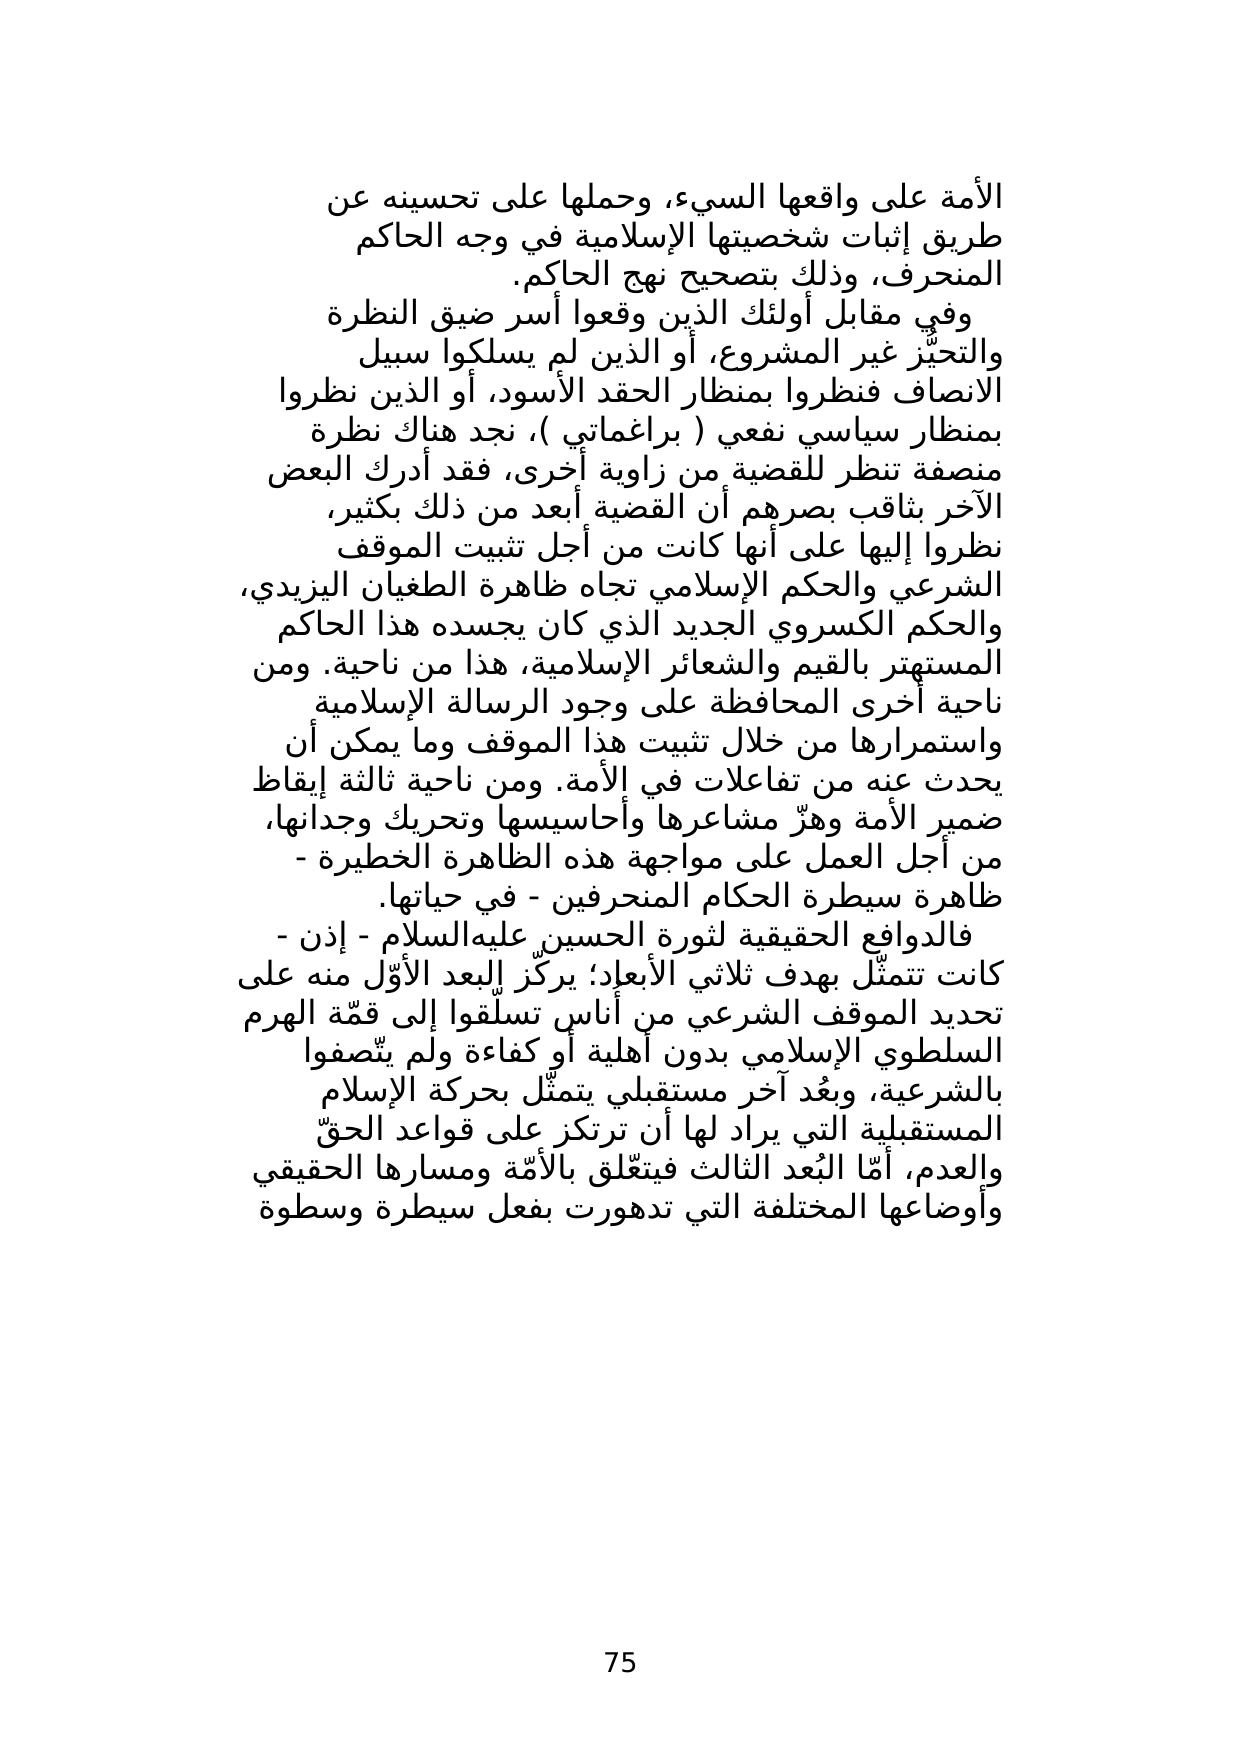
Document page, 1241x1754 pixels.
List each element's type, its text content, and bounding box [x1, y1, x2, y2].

text وفي مقابل أولئك الذين وقعوا أسر ضيق النظرة والتحيُّز غير المشروع، أو الذين لم يسلكوا سبيل الانصاف فنظروا بمنظار الحقد الأسود، أو الذين نظروا بمنظار سياسي نفعي ( براغماتي )، نجد هناك نظرة منصفة تنظر للقضية من زاوية أخرى، فقد أدرك البعض الآخر بثاقب بصرهم أن القضية أبعد من ذلك بكثير، نظروا إليها على أنها كانت من أجل تثبيت الموقف الشرعي والحكم الإسلامي تجاه ظاهرة الطغيان اليزيدي، والحكم الكسروي الجديد الذي كان يجسده هذا الحاكم المستهتر بالقيم والشعائر الإسلامية، هذا من ناحية. ومن ناحية أخرى المحافظة على وجود الرسالة الإسلامية واستمرارها من خلال تثبيت هذا الموقف وما يمكن أن يحدث عنه من تفاعلات في الأمة. ومن ناحية ثالثة إيقاظ ضمير الأمة وهزّ مشاعرها وأحاسيسها وتحريك وجدانها، من أجل العمل على مواجهة هذه الظاهرة الخطيرة - ظاهرة سيطرة الحكام المنحرفين - في حياتها. [236, 294, 1004, 915]
text الأمة على واقعها السيء، وحملها على تحسينه عن طريق إثبات شخصيتها الإسلامية في وجه الحاكم المنحرف، وذلك بتصحيح نهج الحاكم. [236, 177, 1004, 294]
text فالدوافع الحقيقية لثورة الحسين عليه‌السلام - إذن - كانت تتمثّل بهدف ثلاثي الأبعاد؛ يركّز البعد الأوّل منه على تحديد الموقف الشرعي من أُناس تسلّقوا إلى قمّة الهرم السلطوي الإسلامي بدون أهلية أو كفاءة ولم يتّصفوا بالشرعية، وبعُد آخر مستقبلي يتمثّل بحركة الإسلام المستقبلية التي يراد لها أن ترتكز على قواعد الحقّ والعدم، أمّا البُعد الثالث فيتعّلق بالأمّة ومسارها الحقيقي وأوضاعها المختلفة التي تدهورت بفعل سيطرة وسطوة [236, 915, 1004, 1226]
